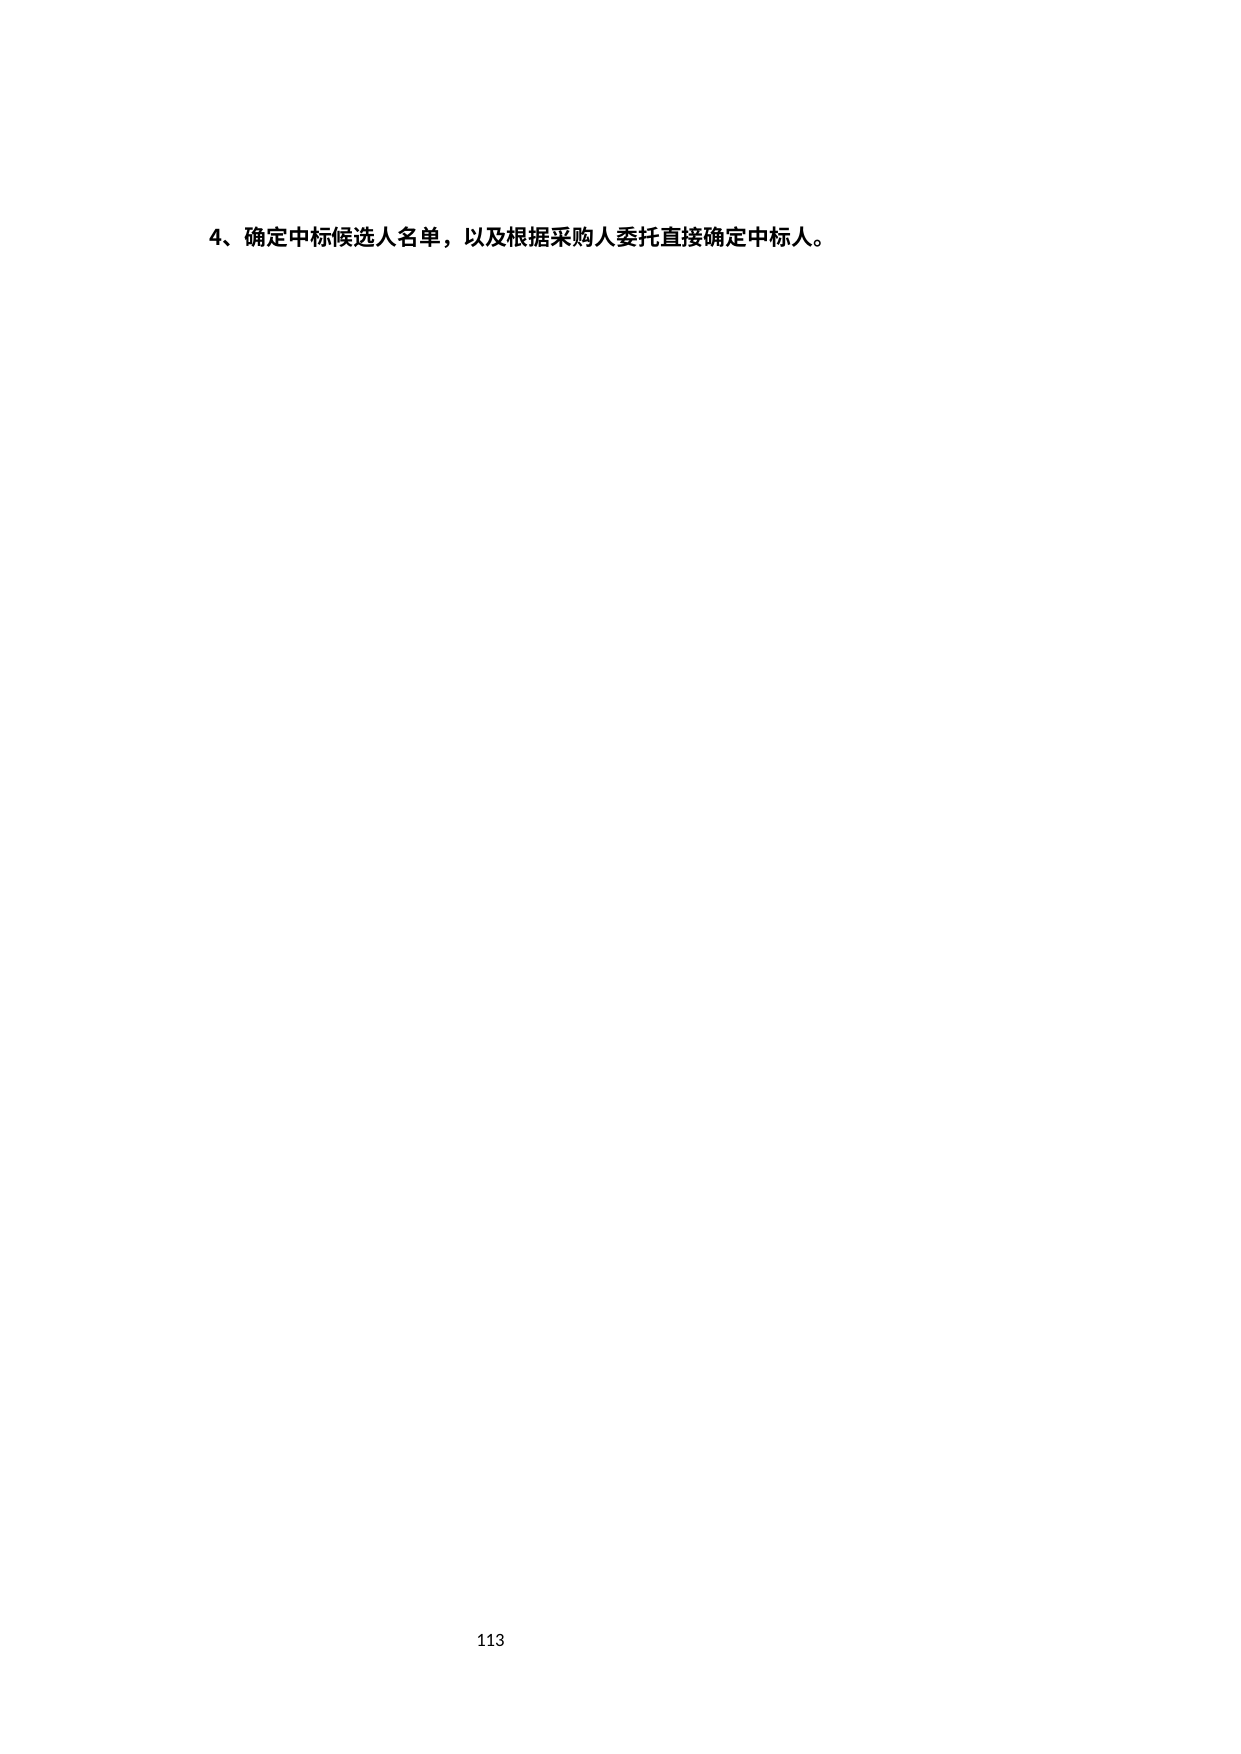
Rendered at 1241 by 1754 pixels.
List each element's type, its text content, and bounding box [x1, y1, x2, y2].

text 4、确定中标候选人名单，以及根据采购人委托直接确定中标人。 [165, 219, 1087, 252]
